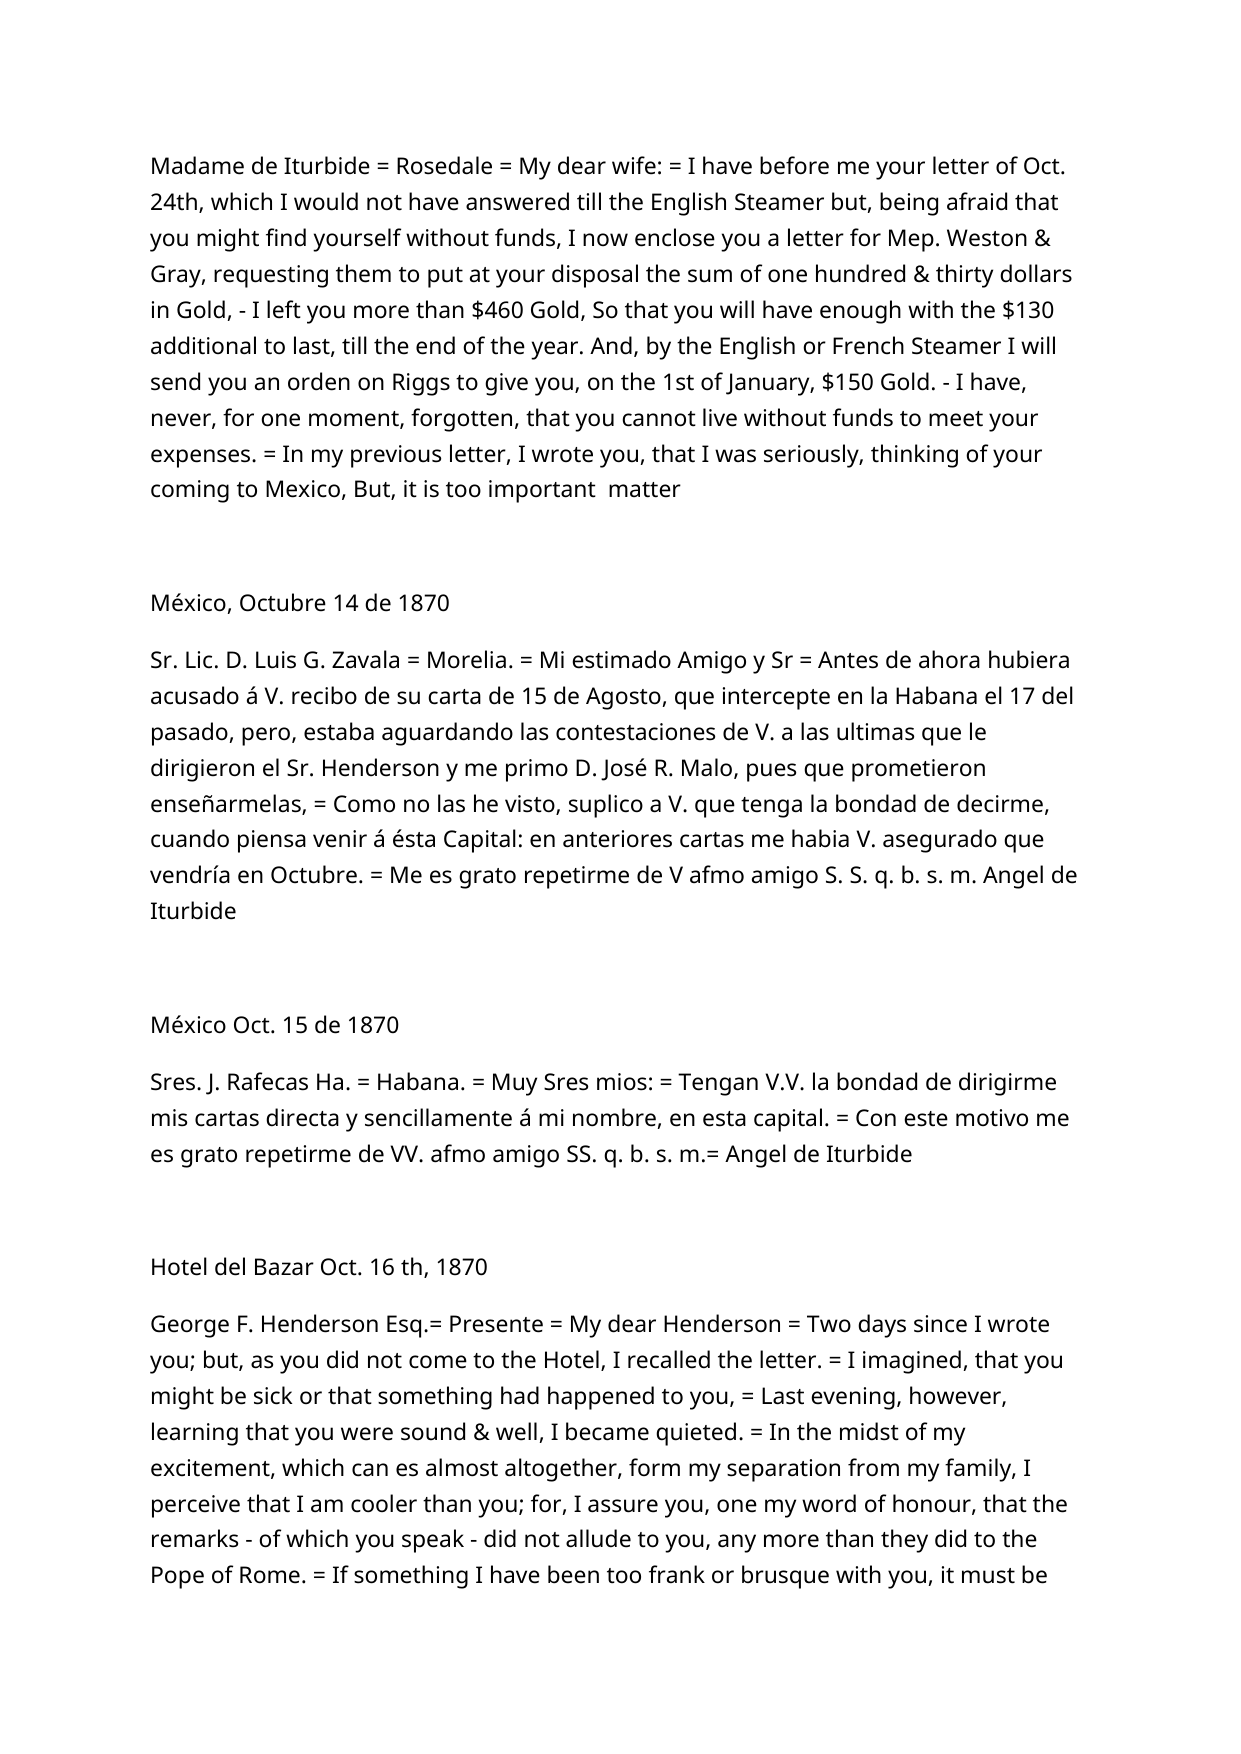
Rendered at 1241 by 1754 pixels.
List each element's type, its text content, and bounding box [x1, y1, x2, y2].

text Madame de Iturbide = Rosedale = My dear wife: = I have before me your letter of Oct. 24th, which I would not have answered till the English Steamer but, being afraid that you might find yourself without funds, I now enclose you a letter for Mep. Weston & Gray, requesting them to put at your disposal the sum of one hundred & thirty dollars in Gold, - I left you more than $460 Gold, So that you will have enough with the $130 additional to last, till the end of the year. And, by the English or French Steamer I will send you an orden on Riggs to give you, on the 1st of January, $150 Gold. - I have, never, for one moment, forgotten, that you cannot live without funds to meet your expenses. = In my previous letter, I wrote you, that I was seriously, thinking of your coming to Mexico, But, it is too important matter [150, 150, 1090, 505]
text Sres. J. Rafecas Ha. = Habana. = Muy Sres mios: = Tengan V.V. la bondad de dirigirme mis cartas directa y sencillamente á mi nombre, en esta capital. = Con este motivo me es grato repetirme de VV. afmo amigo SS. q. b. s. m.= Angel de Iturbide [150, 1066, 1090, 1169]
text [150, 1308, 1090, 1591]
text México, Octubre 14 de 1870 [150, 587, 1090, 618]
text Hotel del Bazar Oct. 16 th, 1870 [150, 1251, 1090, 1282]
text México Oct. 15 de 1870 [150, 1009, 1090, 1040]
text Sr. Lic. D. Luis G. Zavala = Morelia. = Mi estimado Amigo y Sr = Antes de ahora hubiera acusado á V. recibo de su carta de 15 de Agosto, que intercepte en la Habana el 17 del pasado, pero, estaba aguardando las contestaciones de V. a las ultimas que le dirigieron el Sr. Henderson y me primo D. José R. Malo, pues que prometieron enseñarmelas, = Como no las he visto, suplico a V. que tenga la bondad de decirme, cuando piensa venir á ésta Capital: en anteriores cartas me habia V. asegurado que vendría en Octubre. = Me es grato repetirme de V afmo amigo S. S. q. b. s. m. Angel de Iturbide [150, 644, 1090, 927]
